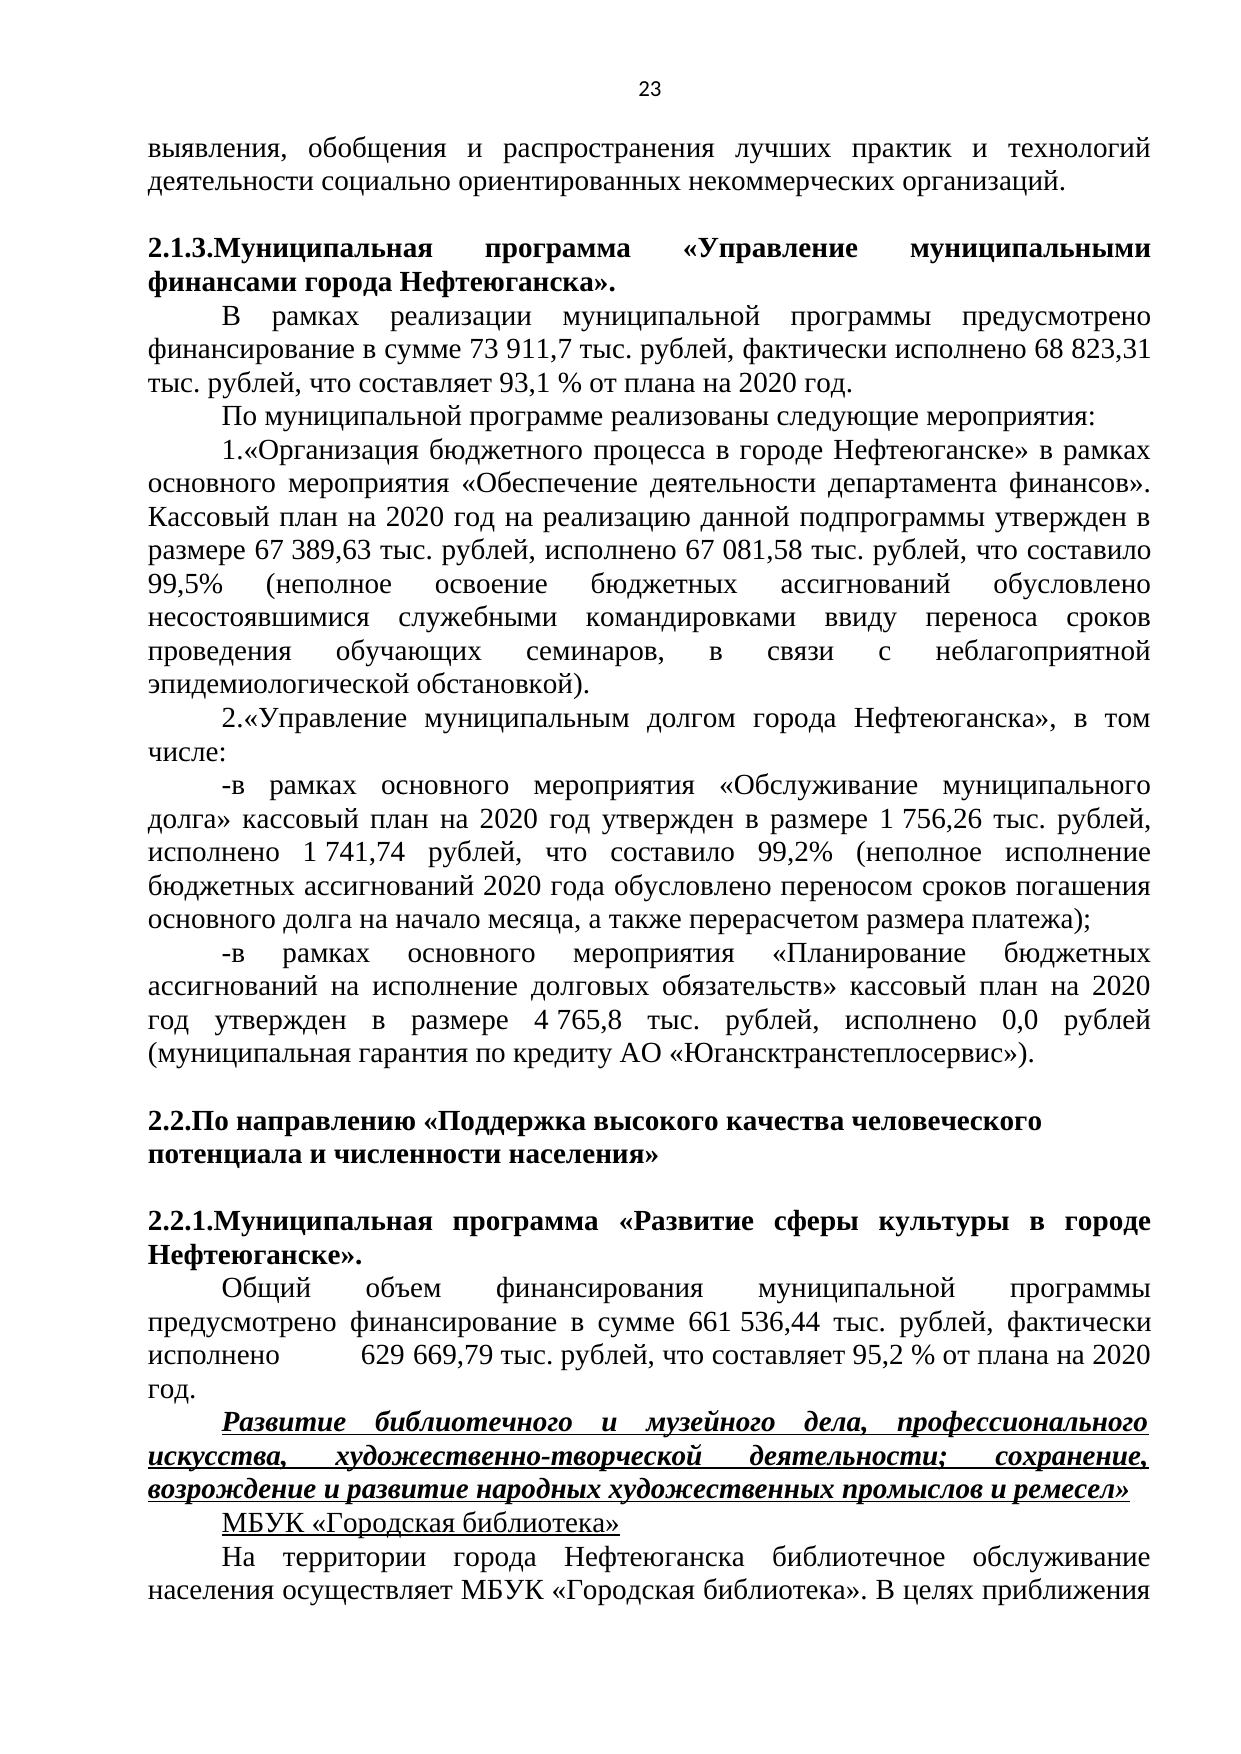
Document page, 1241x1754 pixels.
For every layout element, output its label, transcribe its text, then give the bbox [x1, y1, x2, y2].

text 2.«Управление муниципальным долгом города Нефтеюганска», в том числе: [148, 700, 1152, 767]
text -в рамках основного мероприятия «Обслуживание муниципального долга» кассовый план на 2020 год утвержден в размере 1 756,26 тыс. рублей, исполнено 1 741,74 рублей, что составило 99,2% (неполное исполнение бюджетных ассигнований 2020 года обусловлено переносом сроков погашения основного долга на начало месяца, а также перерасчетом размера платежа); [148, 767, 1152, 935]
text Общий объем финансирования муниципальной программы предусмотрено финансирование в сумме 661 536,44 тыс. рублей, фактически исполнено 629 669,79 тыс. рублей, что составляет 95,2 % от плана на 2020 год. [148, 1270, 1152, 1404]
text -в рамках основного мероприятия «Планирование бюджетных ассигнований на исполнение долговых обязательств» кассовый план на 2020 год утвержден в размере 4 765,8 тыс. рублей, исполнено 0,0 рублей (муниципальная гарантия по кредиту АО «Югансктранстеплосервис»). [148, 935, 1152, 1069]
text 2.2.1.Муниципальная программа «Развитие сферы культуры в городе Нефтеюганске». [148, 1203, 1152, 1270]
text МБУК «Городская библиотека» [148, 1505, 1152, 1539]
text 2.2.По направлению «Поддержка высокого качества человеческого потенциала и численности населения» [148, 1103, 1161, 1170]
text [148, 130, 1152, 197]
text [148, 1539, 1152, 1606]
text По муниципальной программе реализованы следующие мероприятия: [148, 398, 1152, 432]
text 1.«Организация бюджетного процесса в городе Нефтеюганске» в рамках основного мероприятия «Обеспечение деятельности департамента финансов». Кассовый план на 2020 год на реализацию данной подпрограммы утвержден в размере 67 389,63 тыс. рублей, исполнено 67 081,58 тыс. рублей, что составило 99,5% (неполное освоение бюджетных ассигнований обусловлено несостоявшимися служебными командировками ввиду переноса сроков проведения обучающих семинаров, в связи с неблагоприятной эпидемиологической обстановкой). [148, 432, 1152, 700]
text 2.1.3.Муниципальная программа «Управление муниципальными финансами города Нефтеюганска». [148, 231, 1152, 298]
text В рамках реализации муниципальной программы предусмотрено финансирование в сумме 73 911,7 тыс. рублей, фактически исполнено 68 823,31 тыс. рублей, что составляет 93,1 % от плана на 2020 год. [148, 298, 1152, 398]
text Развитие библиотечного и музейного дела, профессионального искусства, художественно-творческой деятельности; сохранение, возрождение и развитие народных художественных промыслов и ремесел» [148, 1404, 1152, 1505]
